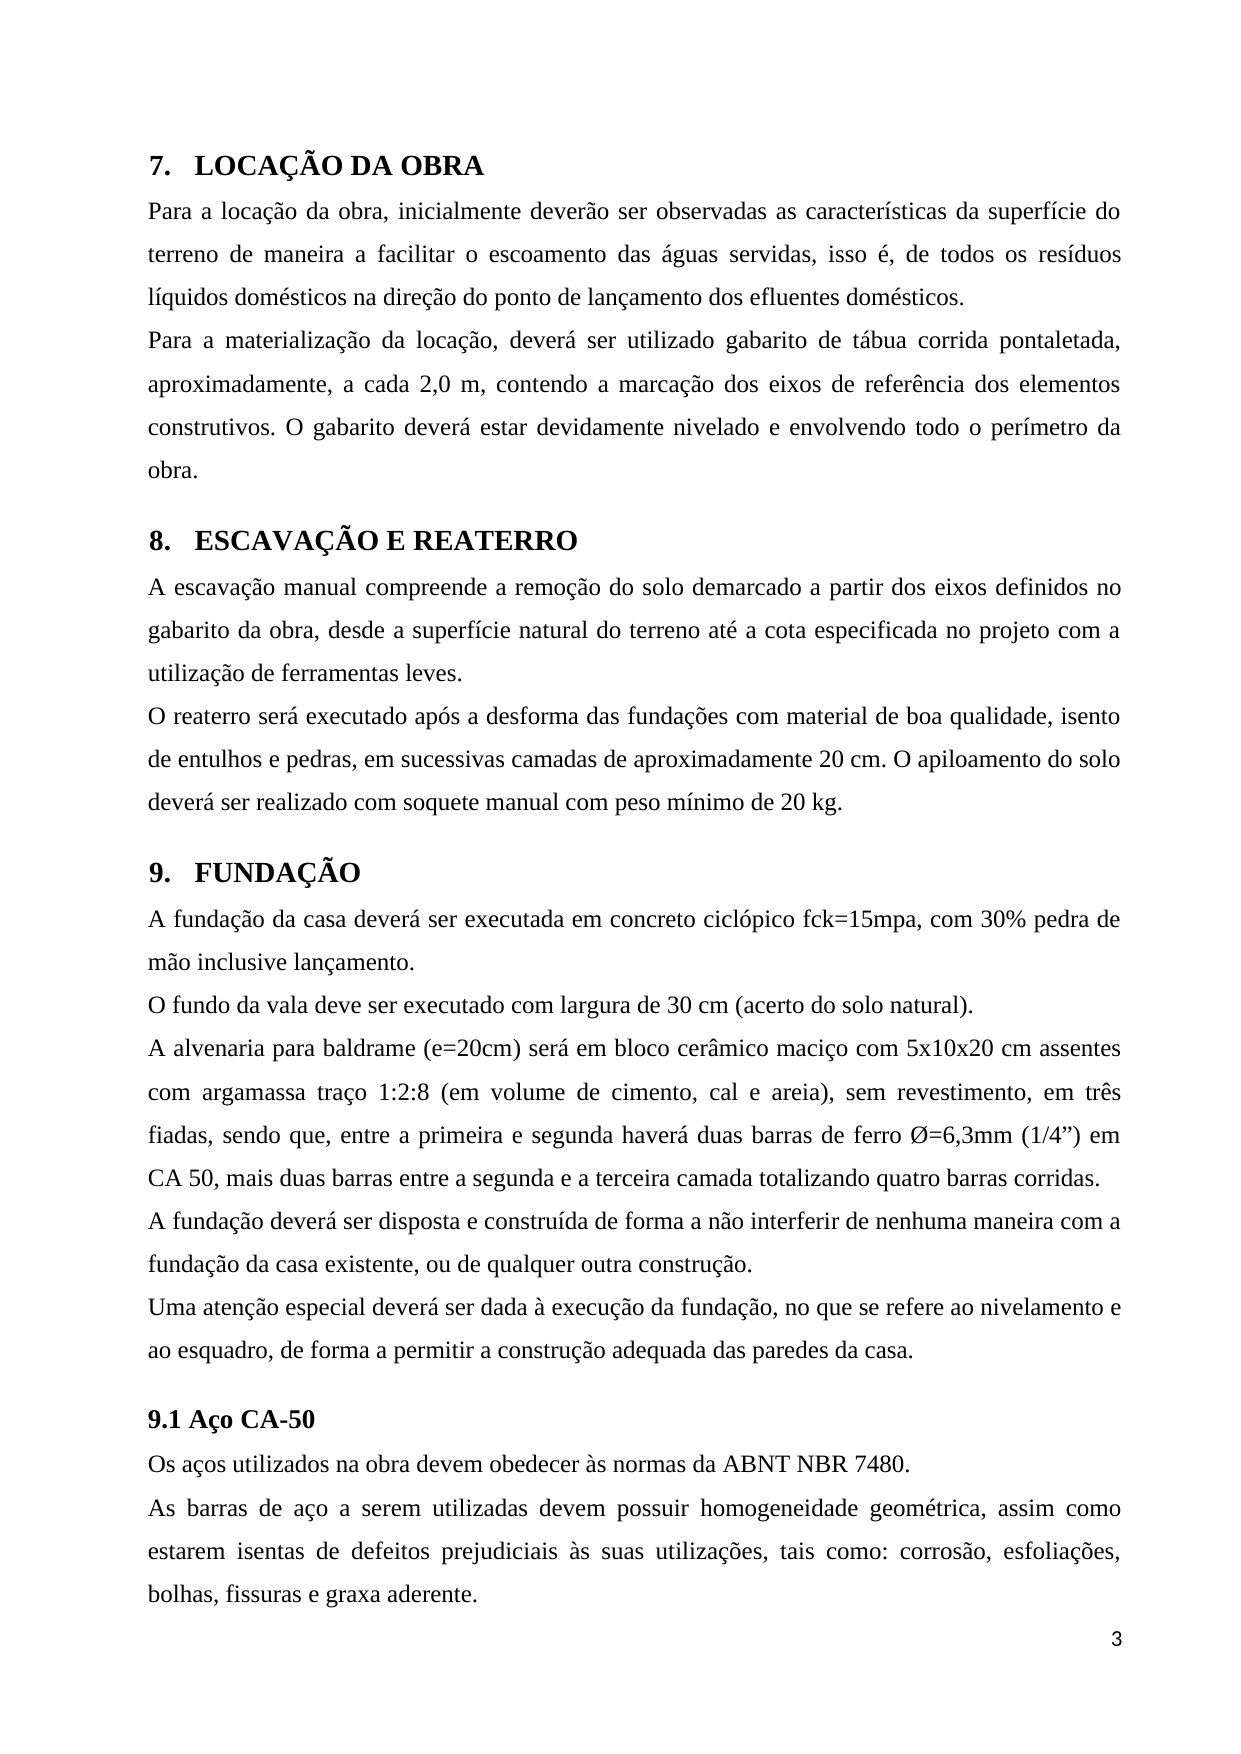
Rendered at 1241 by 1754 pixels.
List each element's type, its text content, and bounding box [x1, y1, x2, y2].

text Para a materialização da locação, deverá ser utilizado gabarito de tábua corrida pontaletada, aproximadamente, a cada 2,0 m, contendo a marcação dos eixos de referência dos elementos construtivos. O gabarito deverá estar devidamente nivelado e envolvendo todo o perímetro da obra. [148, 326, 1122, 484]
text O fundo da vala deve ser executado com largura de 30 cm (acerto do solo natural). [148, 990, 1122, 1019]
subtitle 9.1 Aço CA-50 [148, 1403, 1122, 1435]
text Para a locação da obra, inicialmente deverão ser observadas as características da superfície do terreno de maneira a facilitar o escoamento das águas servidas, isso é, de todos os resíduos líquidos domésticos na direção do ponto de lançamento dos efluentes domésticos. [148, 196, 1122, 311]
text A escavação manual compreende a remoção do solo demarcado a partir dos eixos definidos no gabarito da obra, desde a superfície natural do terreno até a cota especificada no projeto com a utilização de ferramentas leves. [148, 572, 1122, 687]
subtitle ESCAVAÇÃO E REATERRO [149, 523, 1122, 557]
text O reaterro será executado após a desforma das fundações com material de boa qualidade, isento de entulhos e pedras, em sucessivas camadas de aproximadamente 20 cm. O apiloamento do solo deverá ser realizado com soquete manual com peso mínimo de 20 kg. [148, 701, 1122, 816]
subtitle LOCAÇÃO DA OBRA [149, 148, 1122, 181]
text Uma atenção especial deverá ser dada à execução da fundação, no que se refere ao nivelamento e ao esquadro, de forma a permitir a construção adequada das paredes da casa. [148, 1292, 1122, 1364]
text A fundação da casa deverá ser executada em concreto ciclópico fck=15mpa, com 30% pedra de mão inclusive lançamento. [148, 904, 1122, 976]
text As barras de aço a serem utilizadas devem possuir homogeneidade geométrica, assim como estarem isentas de defeitos prejudiciais às suas utilizações, tais como: corrosão, esfoliações, bolhas, fissuras e graxa aderente. [148, 1493, 1122, 1608]
text A alvenaria para baldrame (e=20cm) será em bloco cerâmico maciço com 5x10x20 cm assentes com argamassa traço 1:2:8 (em volume de cimento, cal e areia), sem revestimento, em três fiadas, sendo que, entre a primeira e segunda haverá duas barras de ferro Ø=6,3mm (1/4”) em CA 50, mais duas barras entre a segunda e a terceira camada totalizando quatro barras corridas. [148, 1033, 1122, 1192]
text A fundação deverá ser disposta e construída de forma a não interferir de nenhuma maneira com a fundação da casa existente, ou de qualquer outra construção. [148, 1206, 1122, 1278]
subtitle FUNDAÇÃO [149, 856, 1122, 889]
text Os aços utilizados na obra devem obedecer às normas da ABNT NBR 7480. [148, 1449, 1122, 1478]
